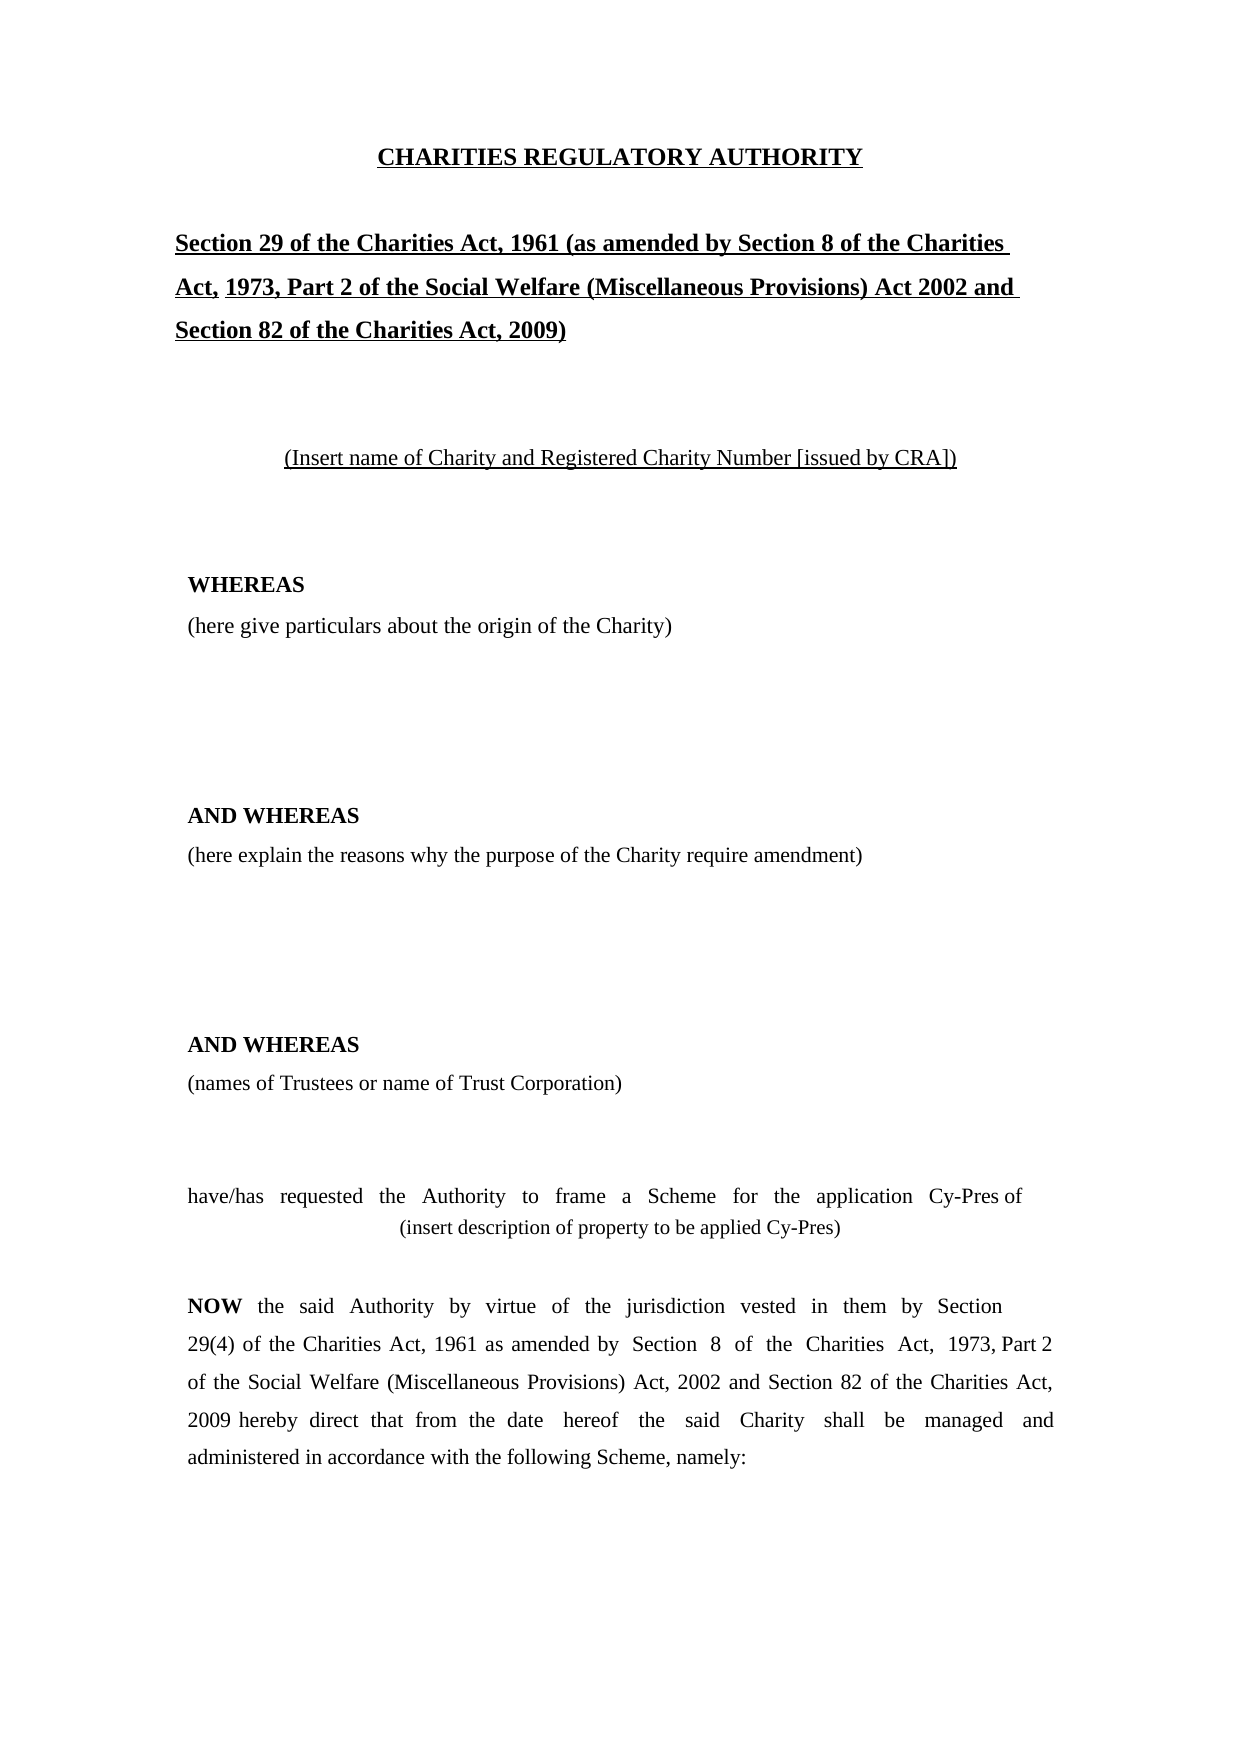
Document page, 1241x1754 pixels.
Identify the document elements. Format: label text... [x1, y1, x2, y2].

text Section 29 of the Charities Act, 1961 (as amended by Section 8 of the Charities Act, 1973, Part 2 of the Social Welfare (Miscellaneous Provisions) Act 2002 and Section 82 of the Charities Act, 2009) [175, 228, 1042, 343]
text (here explain the reasons why the purpose of the Charity require amendment) [187, 842, 871, 867]
text 29(4) of the Charities Act, 1961 as amended by Section 8 of the Charities Act, 1973, Part 2 of the Social Welfare (Miscellaneous Provisions) Act, 2002 and Section 82 of the Charities Act, 2009 hereby direct that from the date hereof the said Charity shall be managed and administered in accordance with the following Scheme, namely: [187, 1331, 1054, 1469]
text (insert description of property to be applied Cy-Pres) [175, 1221, 1065, 1238]
text (Insert name of Charity and Registered Charity Number [issued by CRA]) [176, 444, 1065, 471]
text NOW the said Authority by virtue of the jurisdiction vested in them by Section [187, 1293, 1053, 1318]
text (here give particulars about the origin of the Charity) [187, 612, 1062, 638]
text WHEREAS [187, 572, 309, 598]
subtitle AND WHEREAS [187, 803, 361, 829]
subtitle CHARITIES REGULATORY AUTHORITY [175, 142, 1065, 170]
text (names of Trustees or name of Trust Corporation) [187, 1070, 626, 1095]
text have/has requested the Authority to frame a Scheme for the application Cy-Pres of [187, 1183, 1053, 1208]
subtitle AND WHEREAS [187, 1031, 361, 1057]
